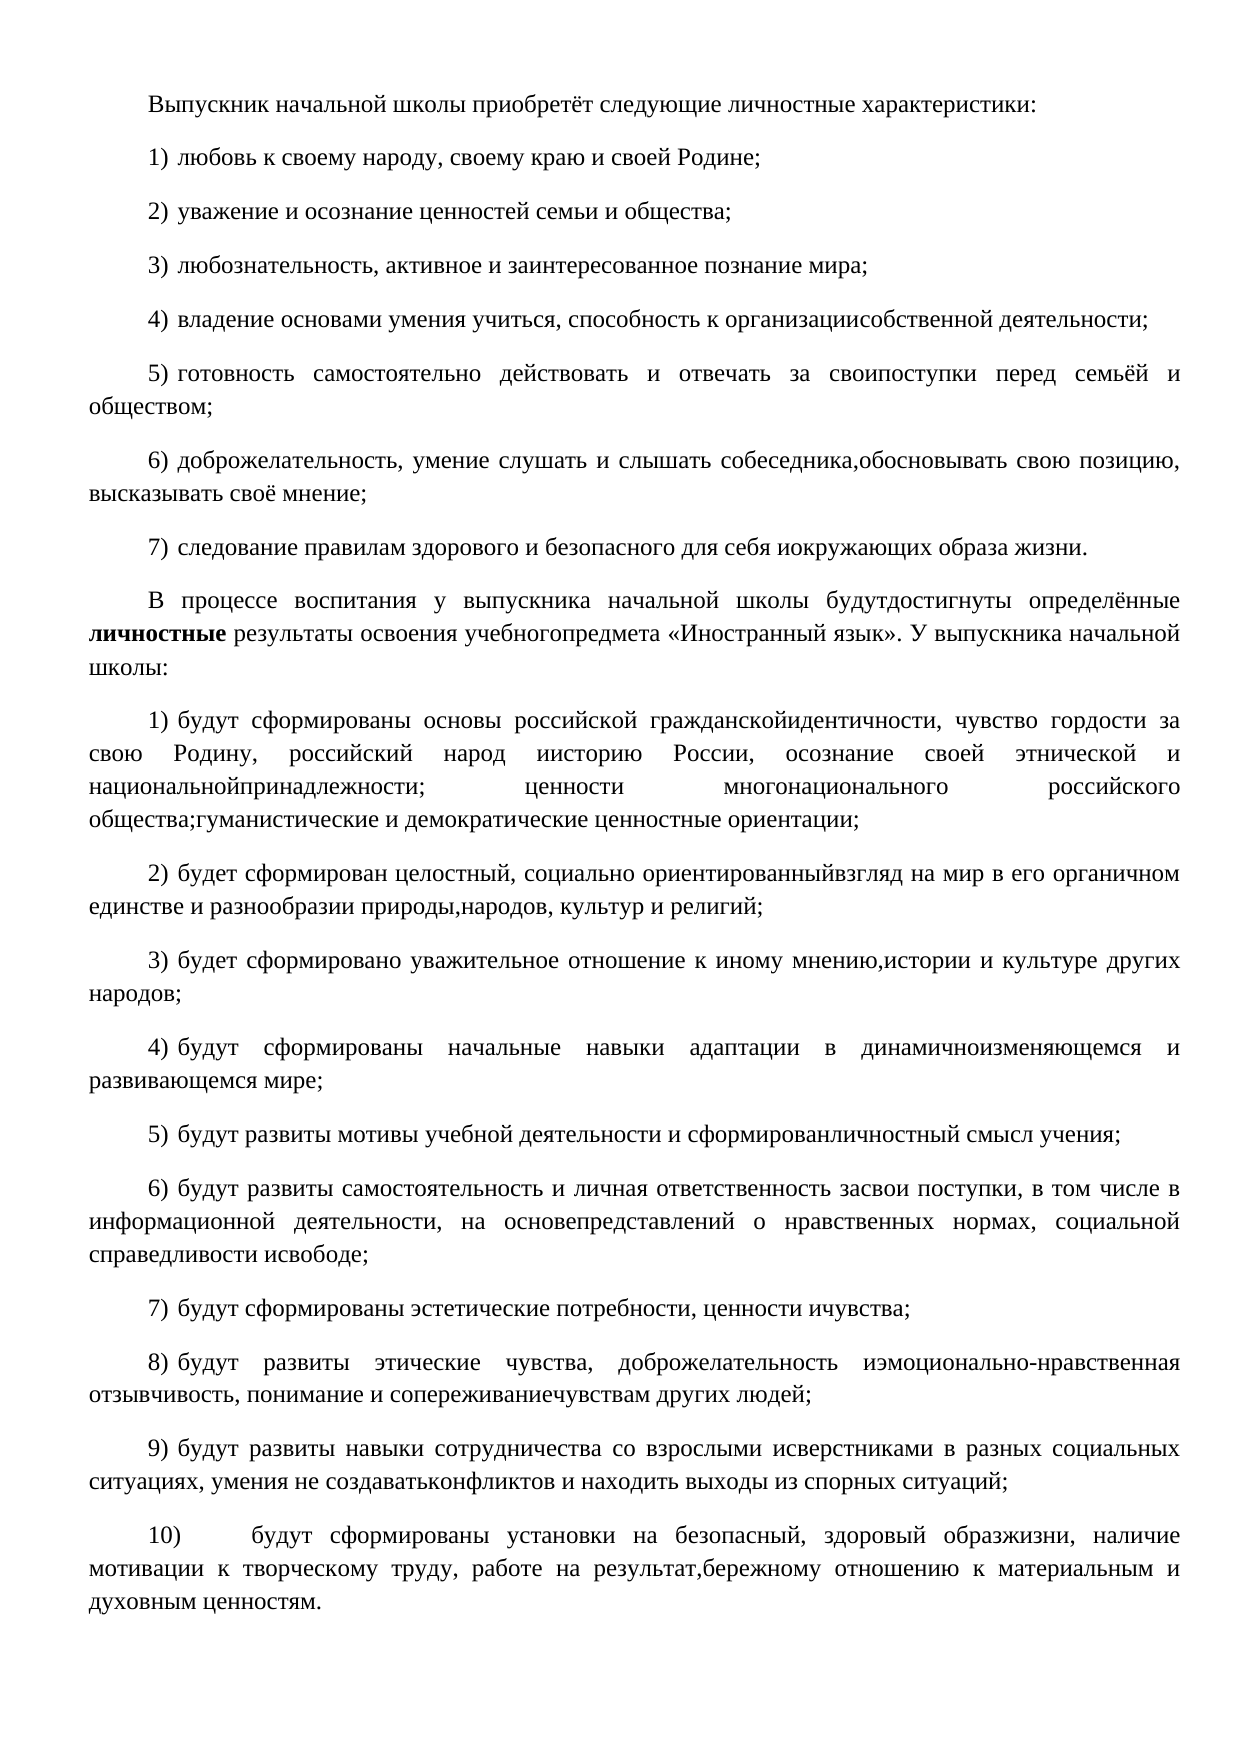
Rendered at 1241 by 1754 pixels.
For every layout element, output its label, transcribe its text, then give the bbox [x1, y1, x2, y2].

list доброжелательность, умение слушать и слышать собеседника,обосновывать свою позицию, высказывать своё мнение; [88, 445, 1181, 507]
list будут сформированы начальные навыки адаптации в динамичноизменяющемся и развивающемся мире; [88, 1032, 1181, 1094]
list следование правилам здорового и безопасного для себя иокружающих образа жизни. [88, 532, 1181, 560]
list любовь к своему народу, своему краю и своей Родине; [88, 142, 1181, 171]
list будут сформированы основы российской гражданскойидентичности, чувство гордости за свою Родину, российский народ иисторию России, осознание своей этнической и национальнойпринадлежности; ценности многонационального российского общества;гуманистические и демократические ценностные ориентации; [88, 705, 1181, 833]
text Выпускник начальной школы приобретёт следующие личностные характеристики: [88, 89, 1181, 117]
text В процессе воспитания у выпускника начальной школы будутдостигнуты определённые личностные результаты освоения учебногопредмета «Иностранный язык». У выпускника начальной школы: [88, 586, 1181, 680]
list будет сформирован целостный, социально ориентированныйвзгляд на мир в его органичном единстве и разнообразии природы,народов, культур и религий; [88, 858, 1181, 920]
list будут развиты самостоятельность и личная ответственность засвои поступки, в том числе в информационной деятельности, на основепредставлений о нравственных нормах, социальной справедливости исвободе; [88, 1173, 1181, 1268]
list будут сформированы установки на безопасный, здоровый образжизни, наличие мотивации к творческому труду, работе на результат,бережному отношению к материальным и духовным ценностям. [88, 1520, 1181, 1615]
list будет сформировано уважительное отношение к иному мнению,истории и культуре других народов; [88, 945, 1181, 1007]
list будут развиты навыки сотрудничества со взрослыми исверстниками в разных социальных ситуациях, умения не создаватьконфликтов и находить выходы из спорных ситуаций; [88, 1433, 1181, 1495]
list любознательность, активное и заинтересованное познание мира; [88, 250, 1181, 279]
list владение основами умения учиться, способность к организациисобственной деятельности; [88, 304, 1181, 333]
list будут развиты мотивы учебной деятельности и сформированличностный смысл учения; [88, 1119, 1181, 1148]
list будут развиты этические чувства, доброжелательность иэмоционально-нравственная отзывчивость, понимание и сопереживаниечувствам других людей; [88, 1347, 1181, 1408]
list уважение и осознание ценностей семьи и общества; [88, 196, 1181, 225]
list готовность самостоятельно действовать и отвечать за своипоступки перед семьёй и обществом; [88, 358, 1181, 420]
list будут сформированы эстетические потребности, ценности ичувства; [88, 1293, 1181, 1321]
